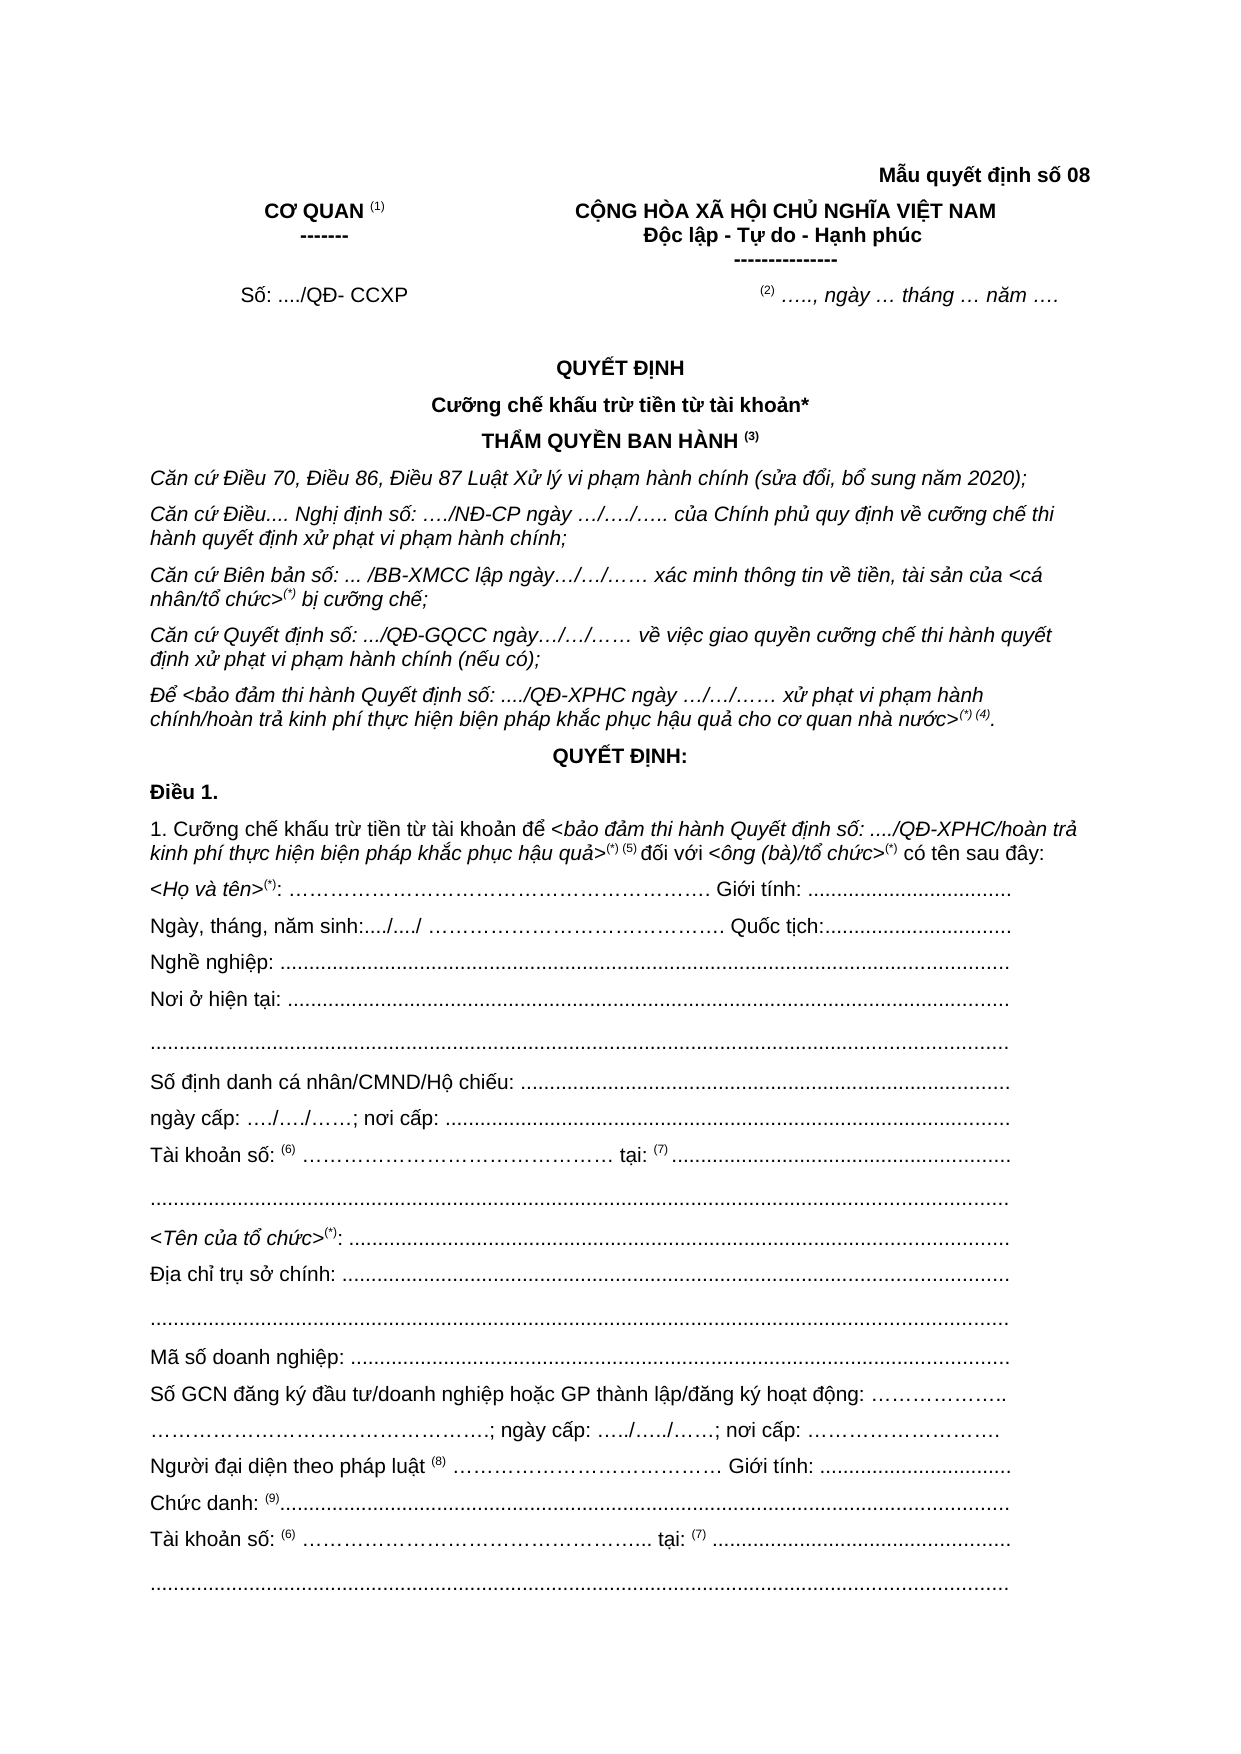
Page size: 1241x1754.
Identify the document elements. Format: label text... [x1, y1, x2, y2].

text Người đại diện theo pháp luật (8) ………………………………… Giới tính: [150, 1454, 1090, 1478]
text Tài khoản số: (6) …………………………………………... tại: (7) [150, 1527, 1090, 1551]
text QUYẾT ĐỊNH: [150, 744, 1090, 768]
text Căn cứ Điều 70, Điều 86, Điều 87 Luật Xử lý vi phạm hành chính (sửa đổi, bổ sung năm 2020); [150, 466, 1090, 489]
text Nơi ở hiện tại: [150, 986, 1090, 1010]
text Điều 1. [150, 780, 1090, 804]
text <Tên của tổ chức>(*): [150, 1225, 1090, 1249]
text Căn cứ Biên bản số: ... /BB-XMCC lập ngày…/…/…… xác minh thông tin về tiền, tài sản của <cá nhân/tổ chức>(*) bị cưỡng chế; [150, 562, 1090, 610]
text Cưỡng chế khấu trừ tiền từ tài khoản* [150, 393, 1090, 417]
text Địa chỉ trụ sở chính: [150, 1262, 1090, 1286]
text Ngày, tháng, năm sinh:..../..../ ……………………………………. Quốc tịch: [150, 913, 1090, 937]
table_header CỘNG HÒA XÃ HỘI CHỦ NGHĨA VIỆT NAM Độc lập - Tự do - Hạnh phúc --------------- [499, 186, 1072, 271]
text Để <bảo đảm thi hành Quyết định số: ..../QĐ-XPHC ngày …/…/…… xử phạt vi phạm hành chính/hoàn trả kinh phí thực hiện biện pháp khắc phục hậu quả cho cơ quan nhà nước>(*) (4). [150, 683, 1090, 731]
text Chức danh: (9) [150, 1491, 1090, 1515]
text <Họ và tên>(*): ……………………………………………………. Giới tính: [150, 877, 1090, 901]
table_header CƠ QUAN (1) ------- [150, 186, 499, 271]
text Căn cứ Điều.... Nghị định số: …./NĐ-CP ngày …/…./….. của Chính phủ quy định về cưỡng chế thi hành quyết định xử phạt vi phạm hành chính; [150, 502, 1090, 550]
text Mã số doanh nghiệp: [150, 1345, 1090, 1369]
table_cell (2) ….., ngày … tháng … năm …. [499, 271, 1072, 307]
text Căn cứ Quyết định số: .../QĐ-GQCC ngày…/…/…… về việc giao quyền cưỡng chế thi hành quyết định xử phạt vi phạm hành chính (nếu có); [150, 623, 1090, 671]
text 1. Cưỡng chế khấu trừ tiền từ tài khoản để <bảo đảm thi hành Quyết định số: ..../QĐ-XPHC/hoàn trả kinh phí thực hiện biện pháp khắc phục hậu quả>(*) (5) đối với <ông (bà)/tổ chức>(*) có tên sau đây: [150, 817, 1090, 864]
text ngày cấp: …./…./……; nơi cấp: [150, 1106, 1090, 1130]
text Mẫu quyết định số 08 [150, 162, 1090, 186]
text Nghề nghiệp: [150, 950, 1090, 974]
text QUYẾT ĐỊNH [150, 356, 1090, 380]
text Tài khoản số: (6) ……………………………………… tại: (7) [150, 1142, 1090, 1166]
text ………………………………………….; ngày cấp: …../…../……; nơi cấp: ………………………. [150, 1418, 1090, 1442]
text Số định danh cá nhân/CMND/Hộ chiếu: [150, 1069, 1090, 1093]
text Số GCN đăng ký đầu tư/doanh nghiệp hoặc GP thành lập/đăng ký hoạt động: ……………….. [150, 1381, 1090, 1405]
text THẨM QUYỀN BAN HÀNH (3) [150, 429, 1090, 453]
table_cell Số: ..../QĐ- CCXP [150, 271, 499, 307]
